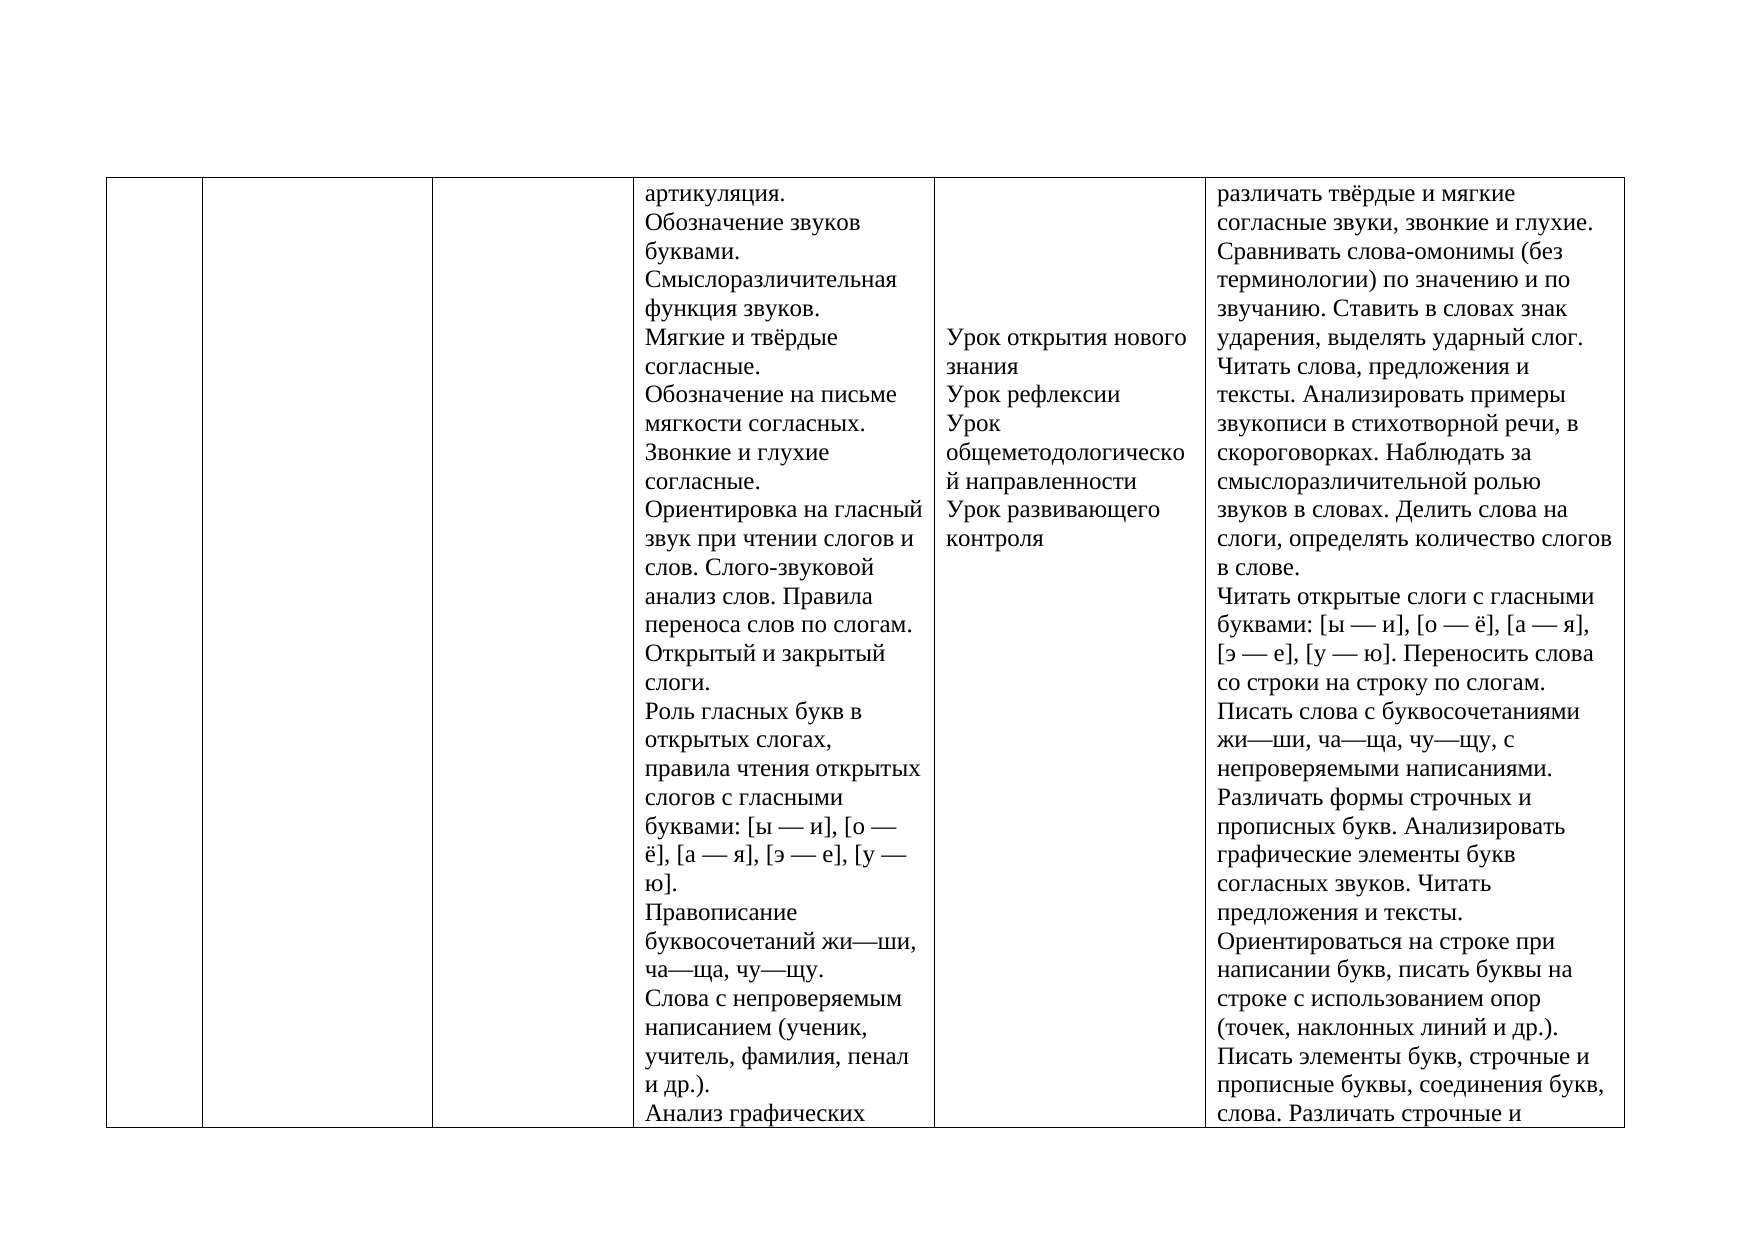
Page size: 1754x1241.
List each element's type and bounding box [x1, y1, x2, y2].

table_cell [1206, 178, 1624, 1127]
table_cell [634, 178, 934, 1127]
table_cell [107, 178, 202, 1127]
table_cell [935, 178, 1205, 1127]
table_cell [203, 178, 432, 1127]
